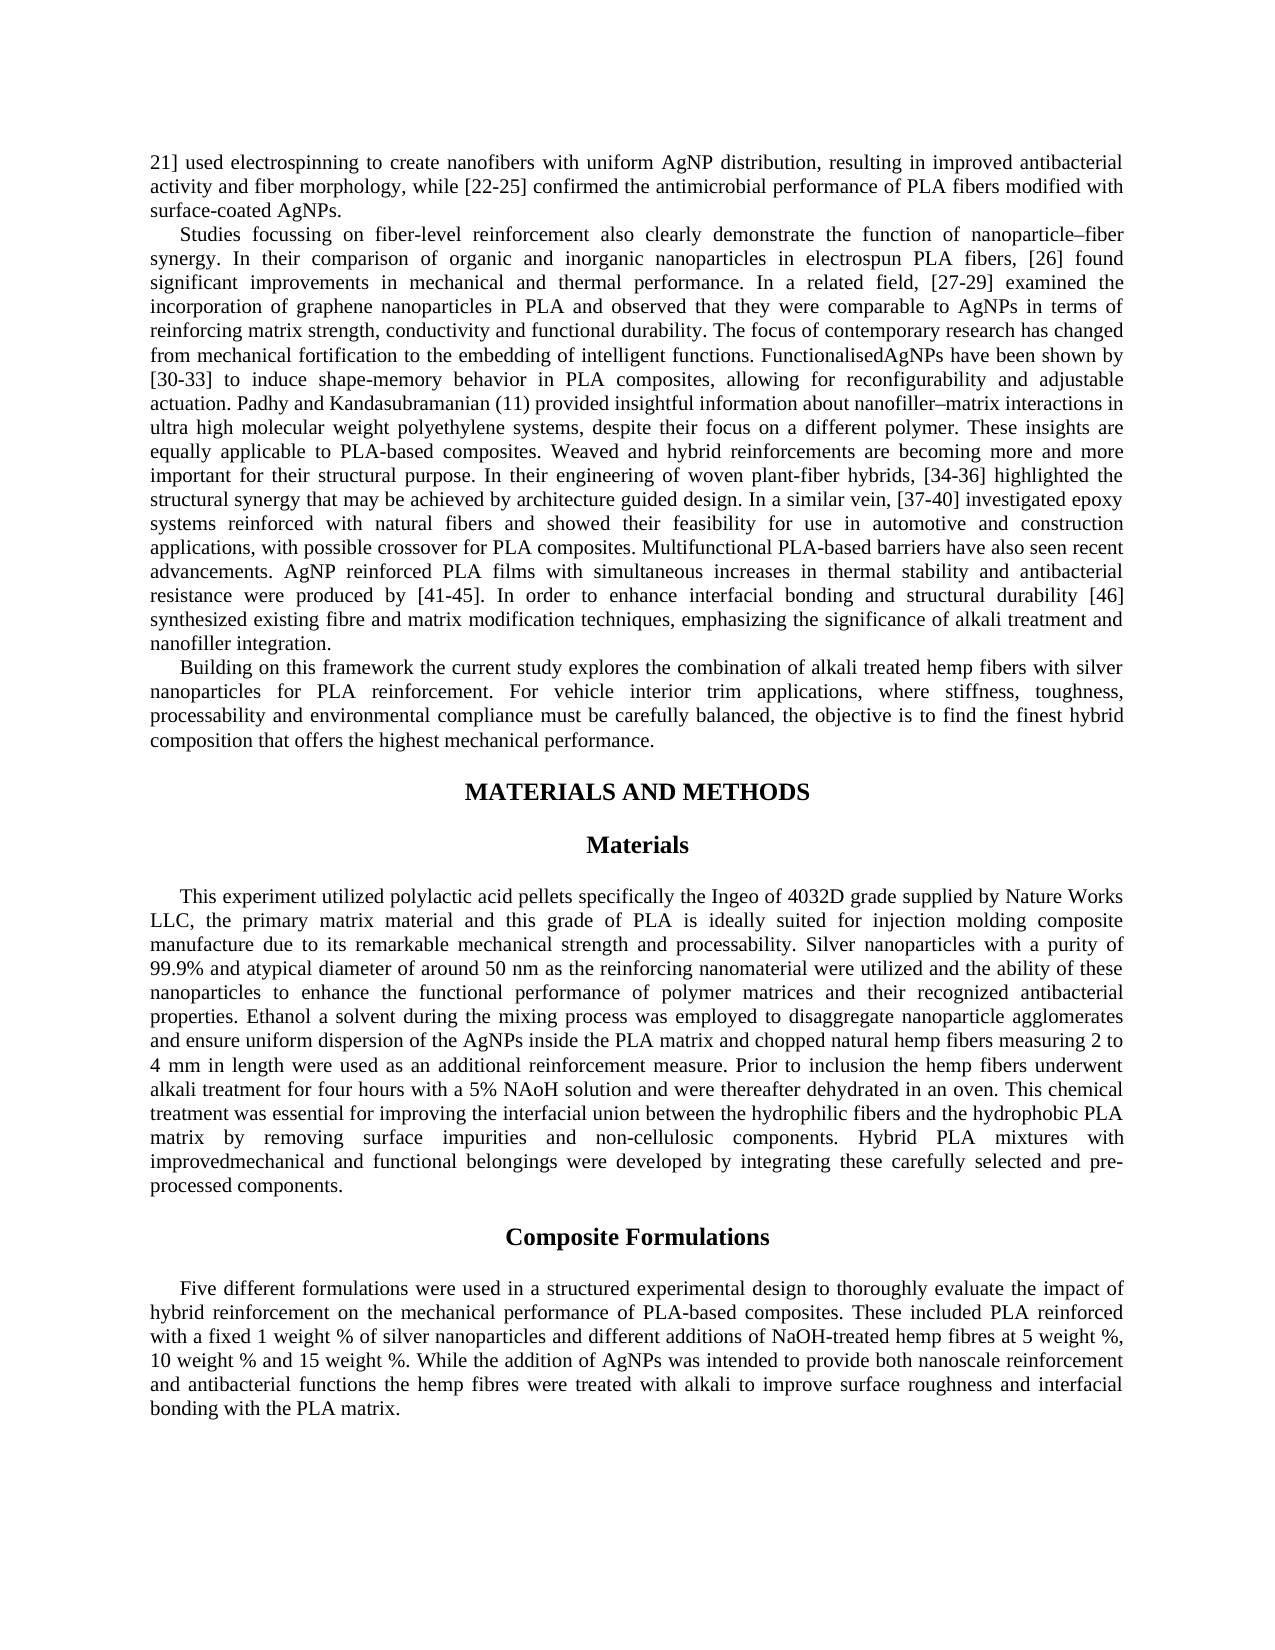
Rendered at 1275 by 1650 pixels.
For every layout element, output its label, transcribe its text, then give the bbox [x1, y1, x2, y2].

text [150, 150, 1125, 222]
text Five different formulations were used in a structured experimental design to thoroughly evaluate the impact of hybrid reinforcement on the mechanical performance of PLA-based composites. These included PLA reinforced with a fixed 1 weight % of silver nanoparticles and different additions of NaOH-treated hemp fibres at 5 weight %, 10 weight % and 15 weight %. While the addition of AgNPs was intended to provide both nanoscale reinforcement and antibacterial functions the hemp fibres were treated with alkali to improve surface roughness and interfacial bonding with the PLA matrix. [150, 1276, 1125, 1420]
text Studies focussing on fiber-level reinforcement also clearly demonstrate the function of nanoparticle–fiber synergy. In their comparison of organic and inorganic nanoparticles in electrospun PLA fibers, [26] found significant improvements in mechanical and thermal performance. In a related field, [27-29] examined the incorporation of graphene nanoparticles in PLA and observed that they were comparable to AgNPs in terms of reinforcing matrix strength, conductivity and functional durability. The focus of contemporary research has changed from mechanical fortification to the embedding of intelligent functions. FunctionalisedAgNPs have been shown by [30-33] to induce shape-memory behavior in PLA composites, allowing for reconfigurability and adjustable actuation. Padhy and Kandasubramanian (11) provided insightful information about nanofiller–matrix interactions in ultra high molecular weight polyethylene systems, despite their focus on a different polymer. These insights are equally applicable to PLA-based composites. Weaved and hybrid reinforcements are becoming more and more important for their structural purpose. In their engineering of woven plant-fiber hybrids, [34-36] highlighted the structural synergy that may be achieved by architecture guided design. In a similar vein, [37-40] investigated epoxy systems reinforced with natural fibers and showed their feasibility for use in automotive and construction applications, with possible crossover for PLA composites. Multifunctional PLA-based barriers have also seen recent advancements. AgNP reinforced PLA films with simultaneous increases in thermal stability and antibacterial resistance were produced by [41-45]. In order to enhance interfacial bonding and structural durability [46] synthesized existing fibre and matrix modification techniques, emphasizing the significance of alkali treatment and nanofiller integration. [150, 222, 1125, 655]
subtitle Materials [150, 830, 1125, 859]
subtitle Composite Formulations [150, 1222, 1125, 1251]
text This experiment utilized polylactic acid pellets specifically the Ingeo of 4032D grade supplied by Nature Works LLC, the primary matrix material and this grade of PLA is ideally suited for injection molding composite manufacture due to its remarkable mechanical strength and processability. Silver nanoparticles with a purity of 99.9% and atypical diameter of around 50 nm as the reinforcing nanomaterial were utilized and the ability of these nanoparticles to enhance the functional performance of polymer matrices and their recognized antibacterial properties. Ethanol a solvent during the mixing process was employed to disaggregate nanoparticle agglomerates and ensure uniform dispersion of the AgNPs inside the PLA matrix and chopped natural hemp fibers measuring 2 to 4 mm in length were used as an additional reinforcement measure. Prior to inclusion the hemp fibers underwent alkali treatment for four hours with a 5% NAoH solution and were thereafter dehydrated in an oven. This chemical treatment was essential for improving the interfacial union between the hydrophilic fibers and the hydrophobic PLA matrix by removing surface impurities and non-cellulosic components. Hybrid PLA mixtures with improvedmechanical and functional belongings were developed by integrating these carefully selected and pre-processed components. [150, 884, 1125, 1197]
subtitle Materials and Methods [150, 777, 1125, 805]
text Building on this framework the current study explores the combination of alkali treated hemp fibers with silver nanoparticles for PLA reinforcement. For vehicle interior trim applications, where stiffness, toughness, processability and environmental compliance must be carefully balanced, the objective is to find the finest hybrid composition that offers the highest mechanical performance. [150, 655, 1125, 752]
